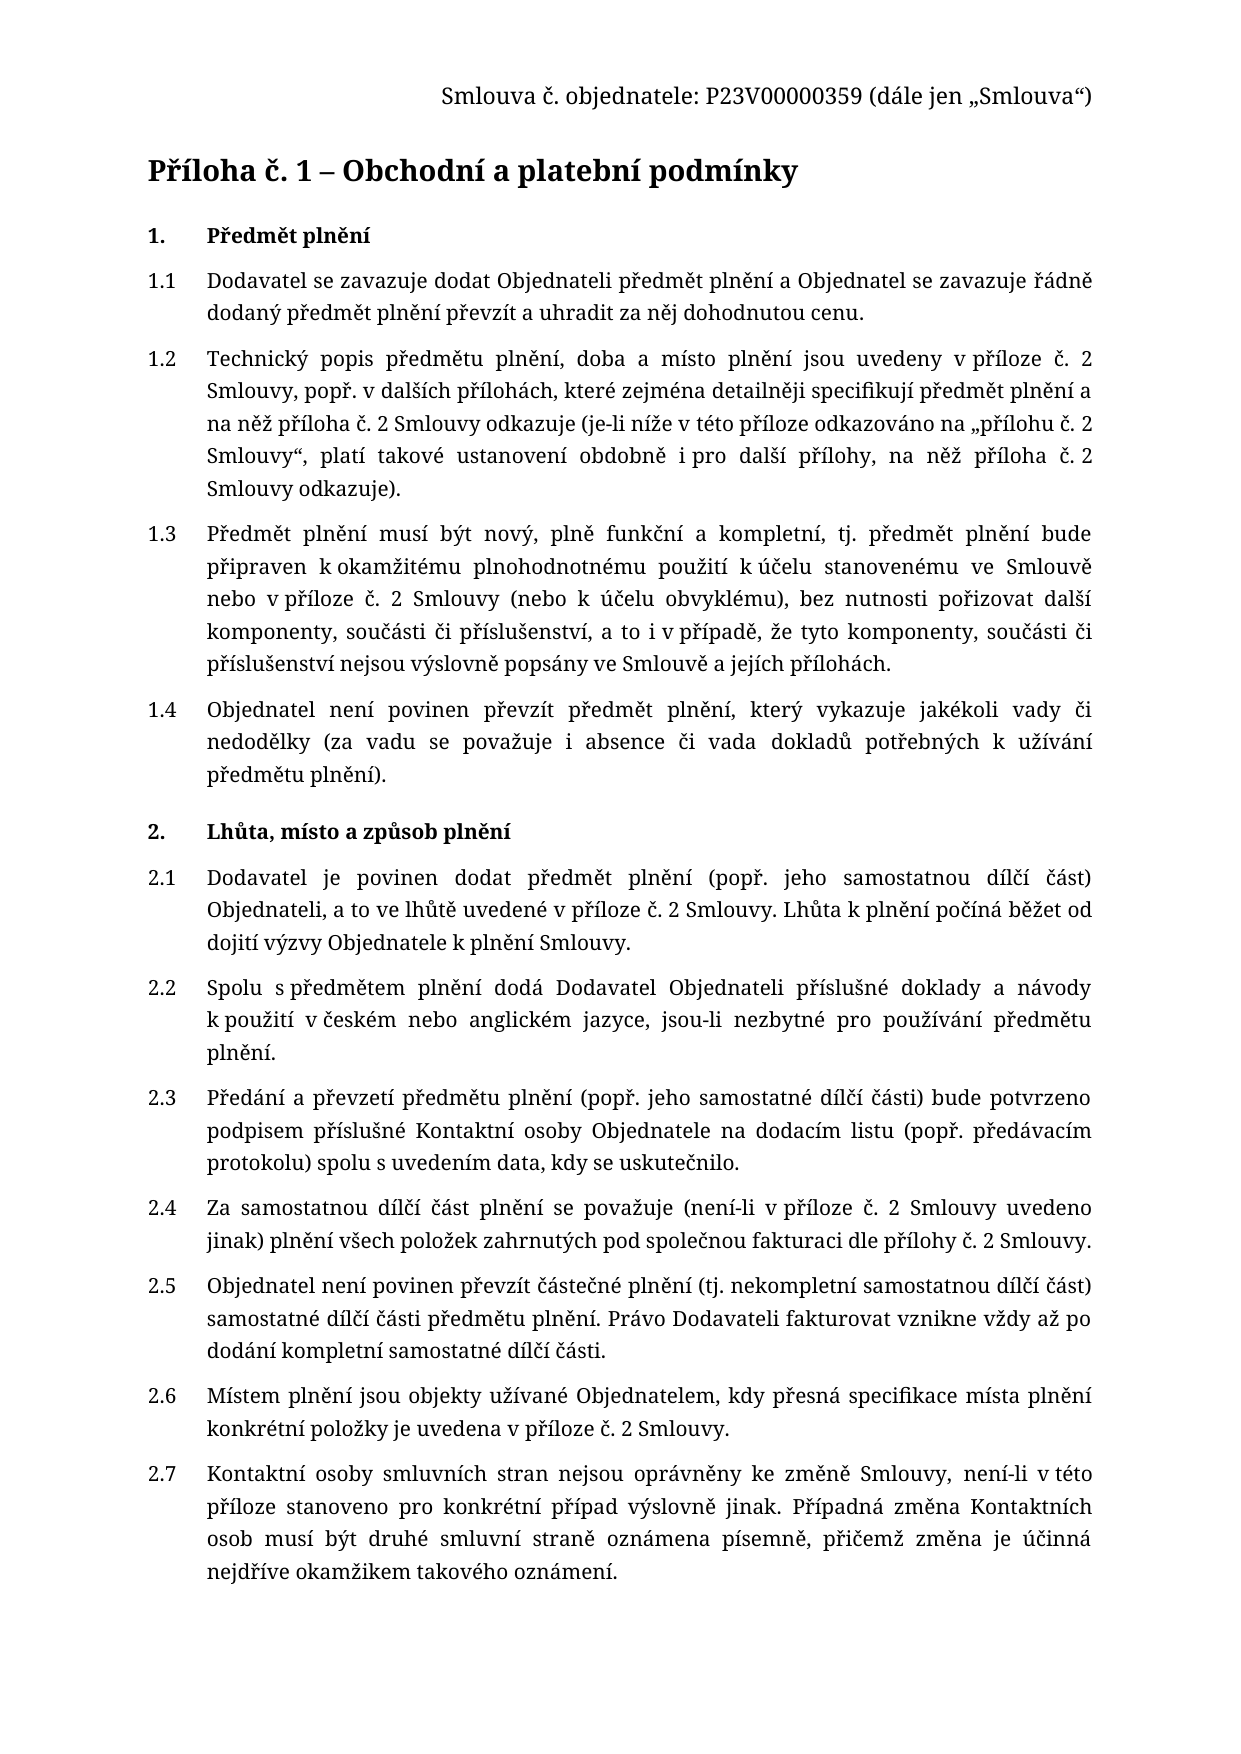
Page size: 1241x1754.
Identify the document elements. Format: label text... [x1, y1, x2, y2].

list Dodavatel je povinen dodat předmět plnění (popř. jeho samostatnou dílčí část) Objednateli, a to ve lhůtě uvedené v příloze č. 2 Smlouvy. Lhůta k plnění počíná běžet od dojití výzvy Objednatele k plnění Smlouvy. [148, 863, 1093, 956]
list Objednatel není povinen převzít předmět plnění, který vykazuje jakékoli vady či nedodělky (za vadu se považuje i absence či vada dokladů potřebných k užívání předmětu plnění). [148, 695, 1093, 788]
list Předmět plnění musí být nový, plně funkční a kompletní, tj. předmět plnění bude připraven k okamžitému plnohodnotnému použití k účelu stanovenému ve Smlouvě nebo v příloze č. 2 Smlouvy (nebo k účelu obvyklému), bez nutnosti pořizovat další komponenty, součásti či příslušenství, a to i v případě, že tyto komponenty, součásti či příslušenství nejsou výslovně popsány ve Smlouvě a jejích přílohách. [148, 519, 1093, 678]
list Předmět plnění [148, 221, 1093, 249]
list Lhůta, místo a způsob plnění [148, 817, 1093, 846]
list Dodavatel se zavazuje dodat Objednateli předmět plnění a Objednatel se zavazuje řádně dodaný předmět plnění převzít a uhradit za něj dohodnutou cenu. [148, 266, 1093, 327]
list Kontaktní osoby smluvních stran nejsou oprávněny ke změně Smlouvy, není-li v této příloze stanoveno pro konkrétní případ výslovně jinak. Případná změna Kontaktních osob musí být druhé smluvní straně oznámena písemně, přičemž změna je účinná nejdříve okamžikem takového oznámení. [148, 1459, 1093, 1586]
list Technický popis předmětu plnění, doba a místo plnění jsou uvedeny v příloze č. 2 Smlouvy, popř. v dalších přílohách, které zejména detailněji specifikují předmět plnění a na něž příloha č. 2 Smlouvy odkazuje (je-li níže v této příloze odkazováno na „přílohu č. 2 Smlouvy“, platí takové ustanovení obdobně i pro další přílohy, na něž příloha č. 2 Smlouvy odkazuje). [148, 344, 1093, 502]
list Předání a převzetí předmětu plnění (popř. jeho samostatné dílčí části) bude potvrzeno podpisem příslušné Kontaktní osoby Objednatele na dodacím listu (popř. předávacím protokolu) spolu s uvedením data, kdy se uskutečnilo. [148, 1083, 1093, 1177]
list Objednatel není povinen převzít částečné plnění (tj. nekompletní samostatnou dílčí část) samostatné dílčí části předmětu plnění. Právo Dodavateli fakturovat vznikne vždy až po dodání kompletní samostatné dílčí části. [148, 1271, 1093, 1365]
list Spolu s předmětem plnění dodá Dodavatel Objednateli příslušné doklady a návody k použití v českém nebo anglickém jazyce, jsou-li nezbytné pro používání předmětu plnění. [148, 973, 1093, 1067]
list Za samostatnou dílčí část plnění se považuje (není-li v příloze č. 2 Smlouvy uvedeno jinak) plnění všech položek zahrnutých pod společnou fakturaci dle přílohy č. 2 Smlouvy. [148, 1193, 1093, 1254]
text Příloha č. 1 – Obchodní a platební podmínky [148, 150, 1093, 190]
list Místem plnění jsou objekty užívané Objednatelem, kdy přesná specifikace místa plnění konkrétní položky je uvedena v příloze č. 2 Smlouvy. [148, 1382, 1093, 1443]
